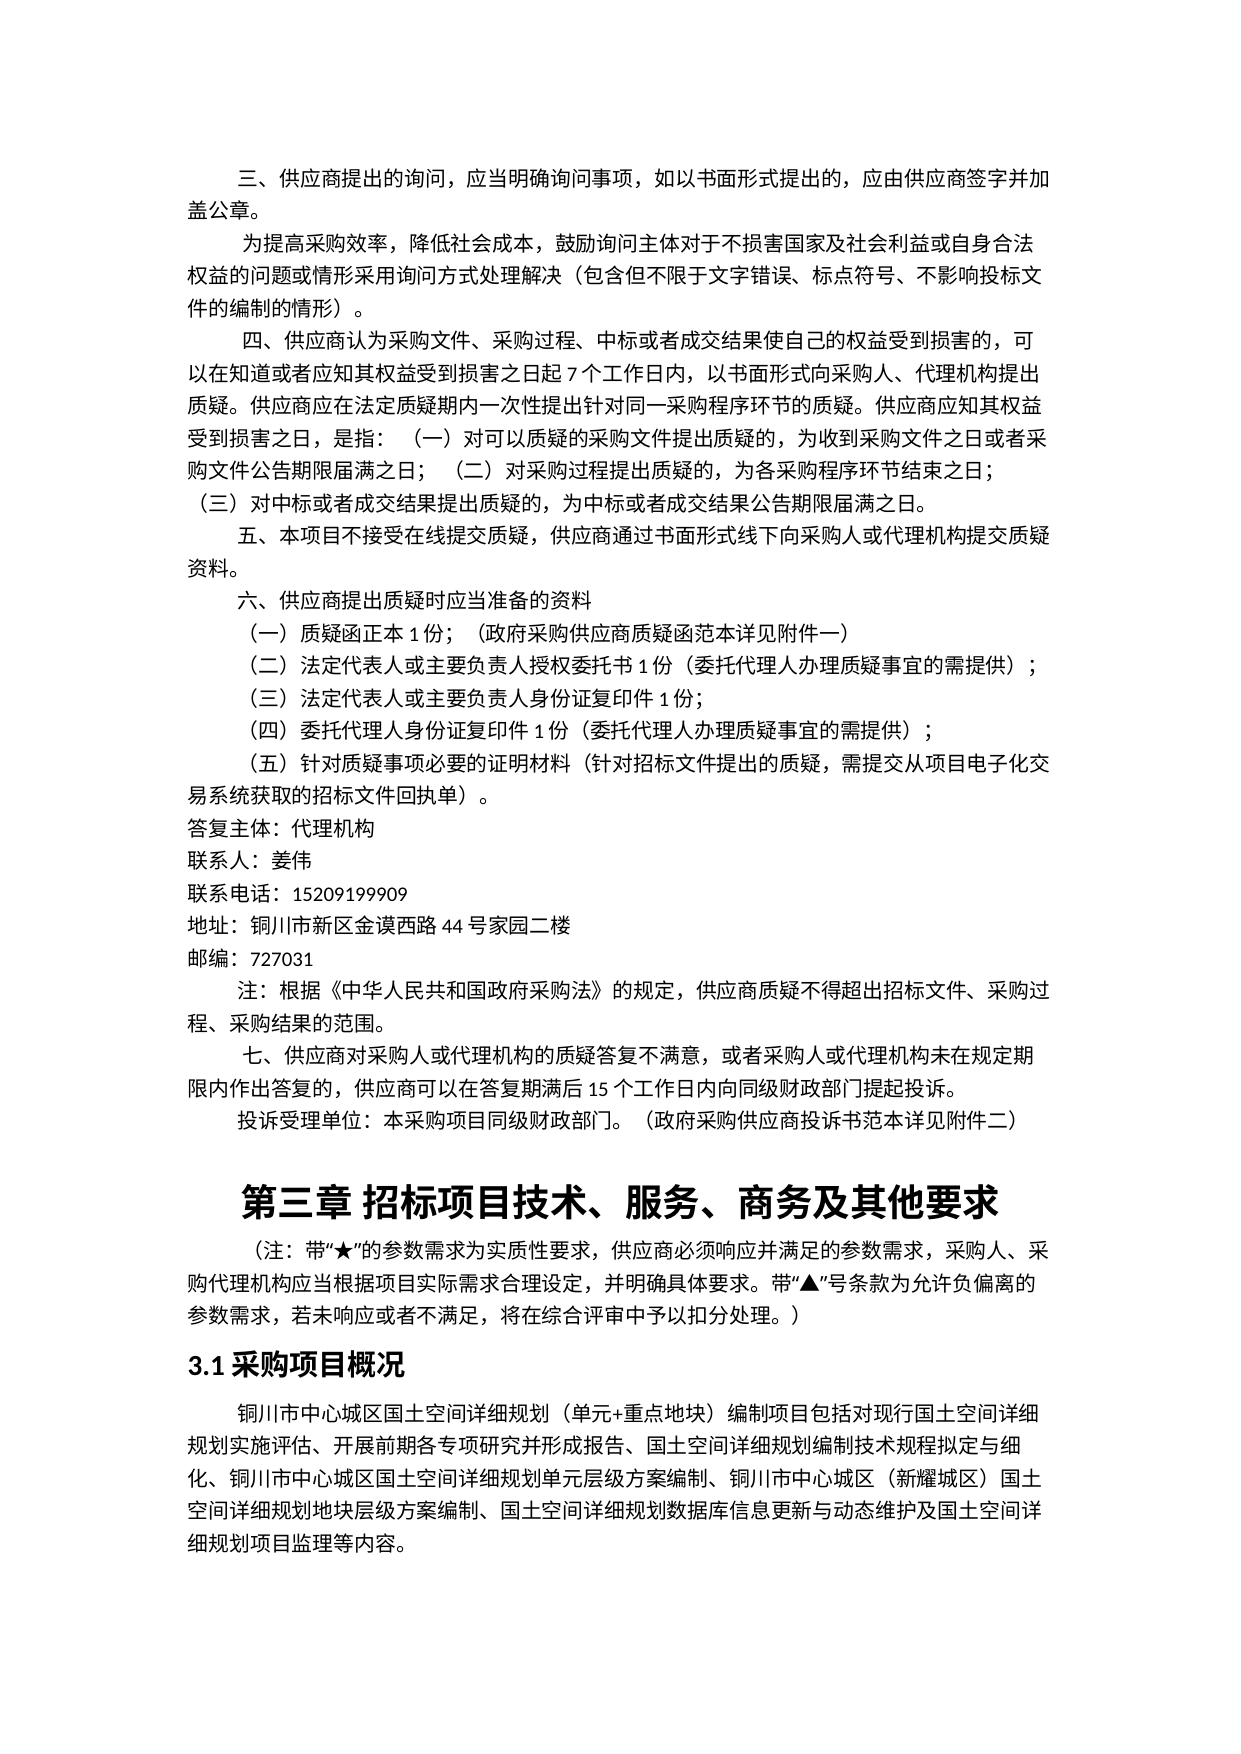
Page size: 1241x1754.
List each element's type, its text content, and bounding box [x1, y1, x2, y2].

text 邮编：727031 [187, 942, 1053, 974]
text （注：带“★”的参数需求为实质性要求，供应商必须响应并满足的参数需求，采购人、采购代理机构应当根据项目实际需求合理设定，并明确具体要求。带“▲”号条款为允许负偏离的参数需求，若未响应或者不满足，将在综合评审中予以扣分处理。） [187, 1234, 1053, 1332]
text 注：根据《中华人民共和国政府采购法》的规定，供应商质疑不得超出招标文件、采购过程、采购结果的范围。 [187, 974, 1053, 1039]
text 投诉受理单位：本采购项目同级财政部门。（政府采购供应商投诉书范本详见附件二） [187, 1104, 1053, 1137]
text 三、供应商提出的询问，应当明确询问事项，如以书面形式提出的，应由供应商签字并加盖公章。 [187, 162, 1053, 227]
text 地址：铜川市新区金谟西路44号家园二楼 [187, 909, 1053, 942]
text 六、供应商提出质疑时应当准备的资料 [187, 584, 1053, 617]
text 七、供应商对采购人或代理机构的质疑答复不满意，或者采购人或代理机构未在规定期限内作出答复的，供应商可以在答复期满后15个工作日内向同级财政部门提起投诉。 [187, 1039, 1053, 1104]
text 联系电话：15209199909 [187, 877, 1053, 909]
text （二）法定代表人或主要负责人授权委托书1份（委托代理人办理质疑事宜的需提供）； [187, 649, 1053, 682]
text 四、供应商认为采购文件、采购过程、中标或者成交结果使自己的权益受到损害的，可以在知道或者应知其权益受到损害之日起7个工作日内，以书面形式向采购人、代理机构提出质疑。供应商应在法定质疑期内一次性提出针对同一采购程序环节的质疑。供应商应知其权益受到损害之日，是指： （一）对可以质疑的采购文件提出质疑的，为收到采购文件之日或者采购文件公告期限届满之日； （二）对采购过程提出质疑的，为各采购程序环节结束之日； （三）对中标或者成交结果提出质疑的，为中标或者成交结果公告期限届满之日。 [187, 324, 1053, 519]
text （四）委托代理人身份证复印件1份（委托代理人办理质疑事宜的需提供）； [187, 714, 1053, 747]
text 3.1采购项目概况 [187, 1332, 1053, 1397]
text （五）针对质疑事项必要的证明材料（针对招标文件提出的质疑，需提交从项目电子化交易系统获取的招标文件回执单）。 [187, 747, 1053, 812]
text 铜川市中心城区国土空间详细规划（单元+重点地块）编制项目包括对现行国土空间详细规划实施评估、开展前期各专项研究并形成报告、国土空间详细规划编制技术规程拟定与细化、铜川市中心城区国土空间详细规划单元层级方案编制、铜川市中心城区（新耀城区）国土空间详细规划地块层级方案编制、国土空间详细规划数据库信息更新与动态维护及国土空间详细规划项目监理等内容。 [187, 1397, 1053, 1559]
text 答复主体：代理机构 [187, 812, 1053, 844]
text （三）法定代表人或主要负责人身份证复印件1份； [187, 682, 1053, 714]
text （一）质疑函正本1份；（政府采购供应商质疑函范本详见附件一） [187, 617, 1053, 649]
text 五、本项目不接受在线提交质疑，供应商通过书面形式线下向采购人或代理机构提交质疑资料。 [187, 519, 1053, 584]
text 为提高采购效率，降低社会成本，鼓励询问主体对于不损害国家及社会利益或自身合法权益的问题或情形采用询问方式处理解决（包含但不限于文字错误、标点符号、不影响投标文件的编制的情形）。 [187, 227, 1053, 324]
text 联系人：姜伟 [187, 844, 1053, 877]
text 第三章 招标项目技术、服务、商务及其他要求 [187, 1169, 1053, 1234]
